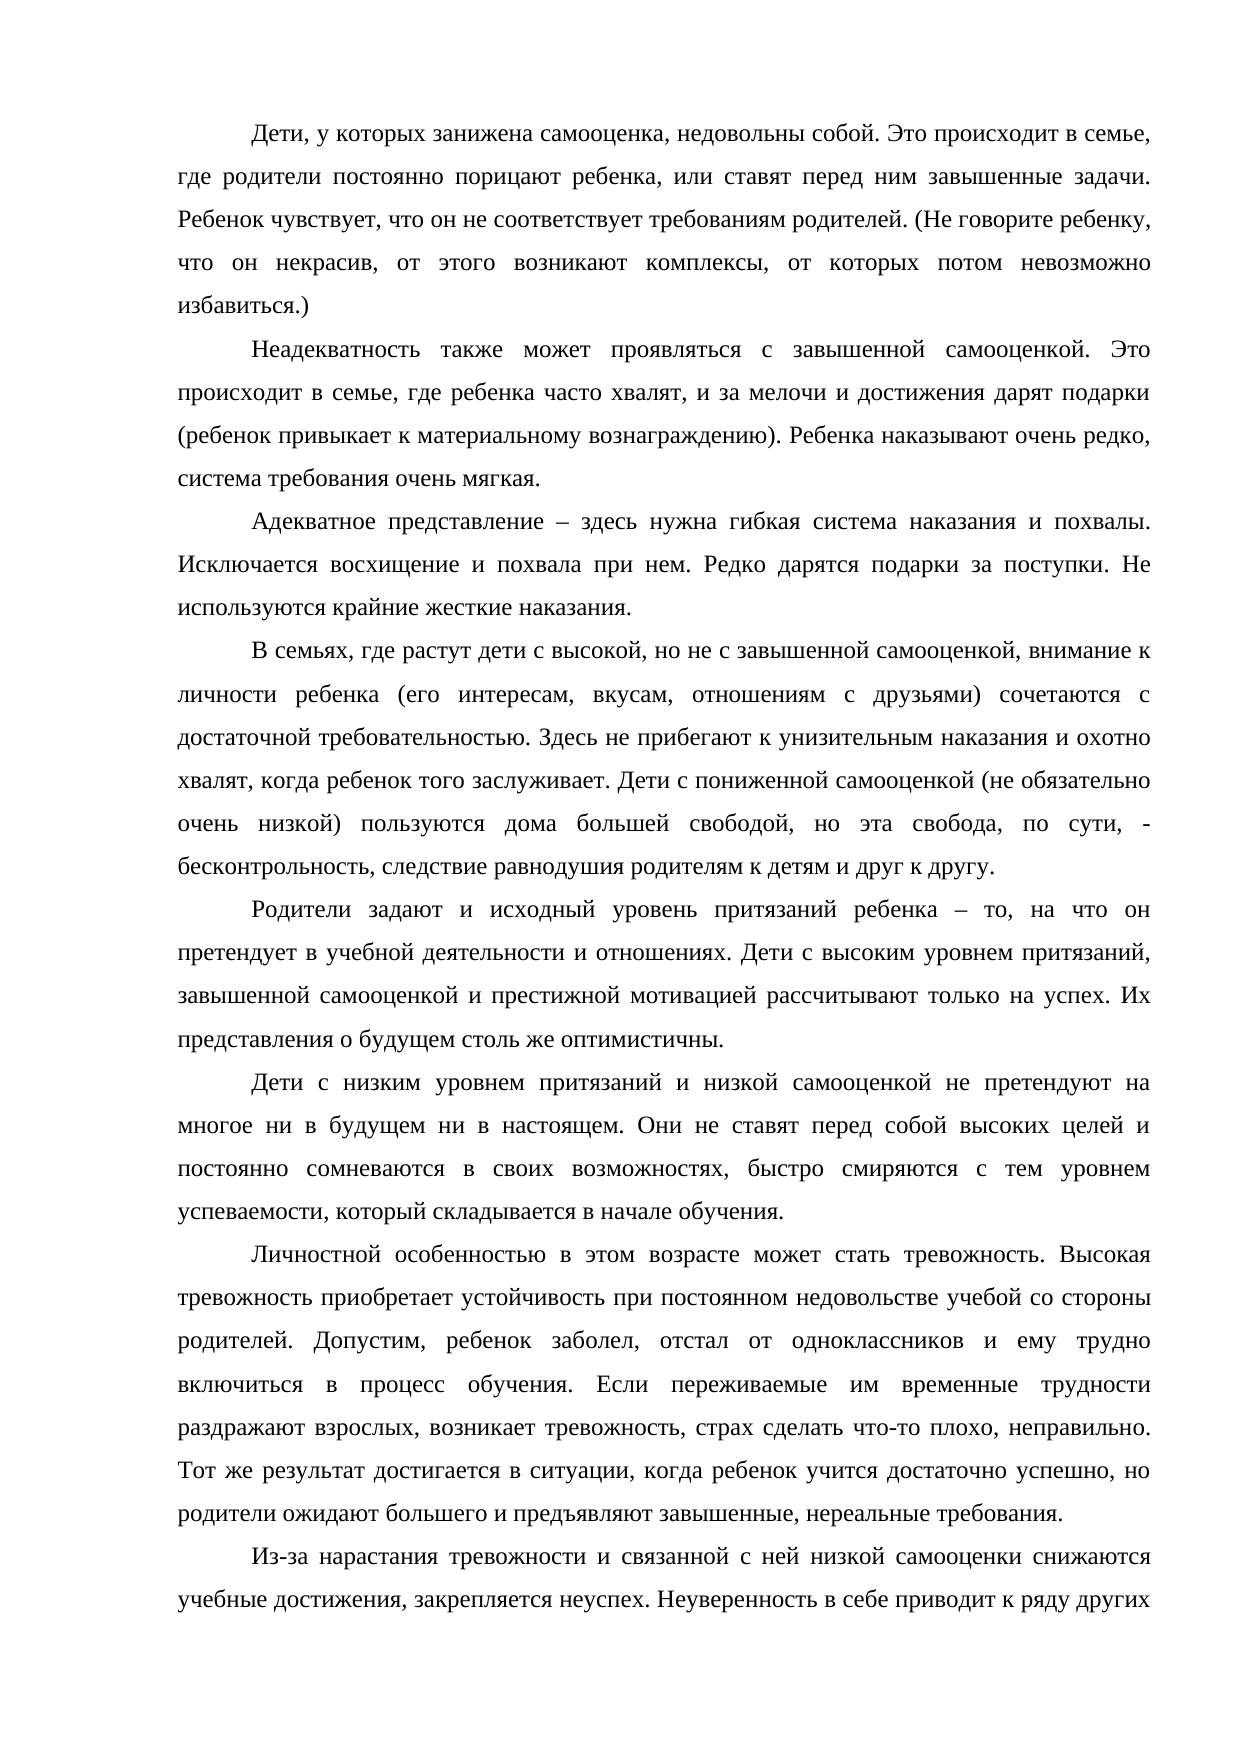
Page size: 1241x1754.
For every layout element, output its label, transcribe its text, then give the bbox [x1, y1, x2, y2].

text Дети, у которых занижена самооценка, недовольны собой. Это происходит в семье, где родители постоянно порицают ребенка, или ставят перед ним завышенные задачи. Ребенок чувствует, что он не соответствует требованиям родителей. (Не говорите ребенку, что он некрасив, от этого возникают комплексы, от которых потом невозможно избавиться.) [177, 118, 1152, 319]
text Родители задают и исходный уровень притязаний ребенка – то, на что он претендует в учебной деятельности и отношениях. Дети с высоким уровнем притязаний, завышенной самооценкой и престижной мотивацией рассчитывают только на успех. Их представления о будущем столь же оптимистичны. [177, 894, 1152, 1052]
text Дети с низким уровнем притязаний и низкой самооценкой не претендуют на многое ни в будущем ни в настоящем. Они не ставят перед собой высоких целей и постоянно сомневаются в своих возможностях, быстро смиряются с тем уровнем успеваемости, который складывается в начале обучения. [177, 1067, 1152, 1225]
text Неадекватность также может проявляться с завышенной самооценкой. Это происходит в семье, где ребенка часто хвалят, и за мелочи и достижения дарят подарки (ребенок привыкает к материальному вознаграждению). Ребенка наказывают очень редко, система требования очень мягкая. [177, 334, 1152, 492]
text Личностной особенностью в этом возрасте может стать тревожность. Высокая тревожность приобретает устойчивость при постоянном недовольстве учебой со стороны родителей. Допустим, ребенок заболел, отстал от одноклассников и ему трудно включиться в процесс обучения. Если переживаемые им временные трудности раздражают взрослых, возникает тревожность, страх сделать что-то плохо, неправильно. Тот же результат достигается в ситуации, когда ребенок учится достаточно успешно, но родители ожидают большего и предъявляют завышенные, нереальные требования. [177, 1239, 1152, 1527]
text В семьях, где растут дети с высокой, но не с завышенной самооценкой, внимание к личности ребенка (его интересам, вкусам, отношениям с друзьями) сочетаются с достаточной требовательностью. Здесь не прибегают к унизительным наказания и охотно хвалят, когда ребенок того заслуживает. Дети с пониженной самооценкой (не обязательно очень низкой) пользуются дома большей свободой, но эта свобода, по сути, - бесконтрольность, следствие равнодушия родителям к детям и друг к другу. [177, 636, 1152, 880]
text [177, 1541, 1152, 1613]
text Адекватное представление – здесь нужна гибкая система наказания и похвалы. Исключается восхищение и похвала при нем. Редко дарятся подарки за поступки. Не используются крайние жесткие наказания. [177, 506, 1152, 621]
